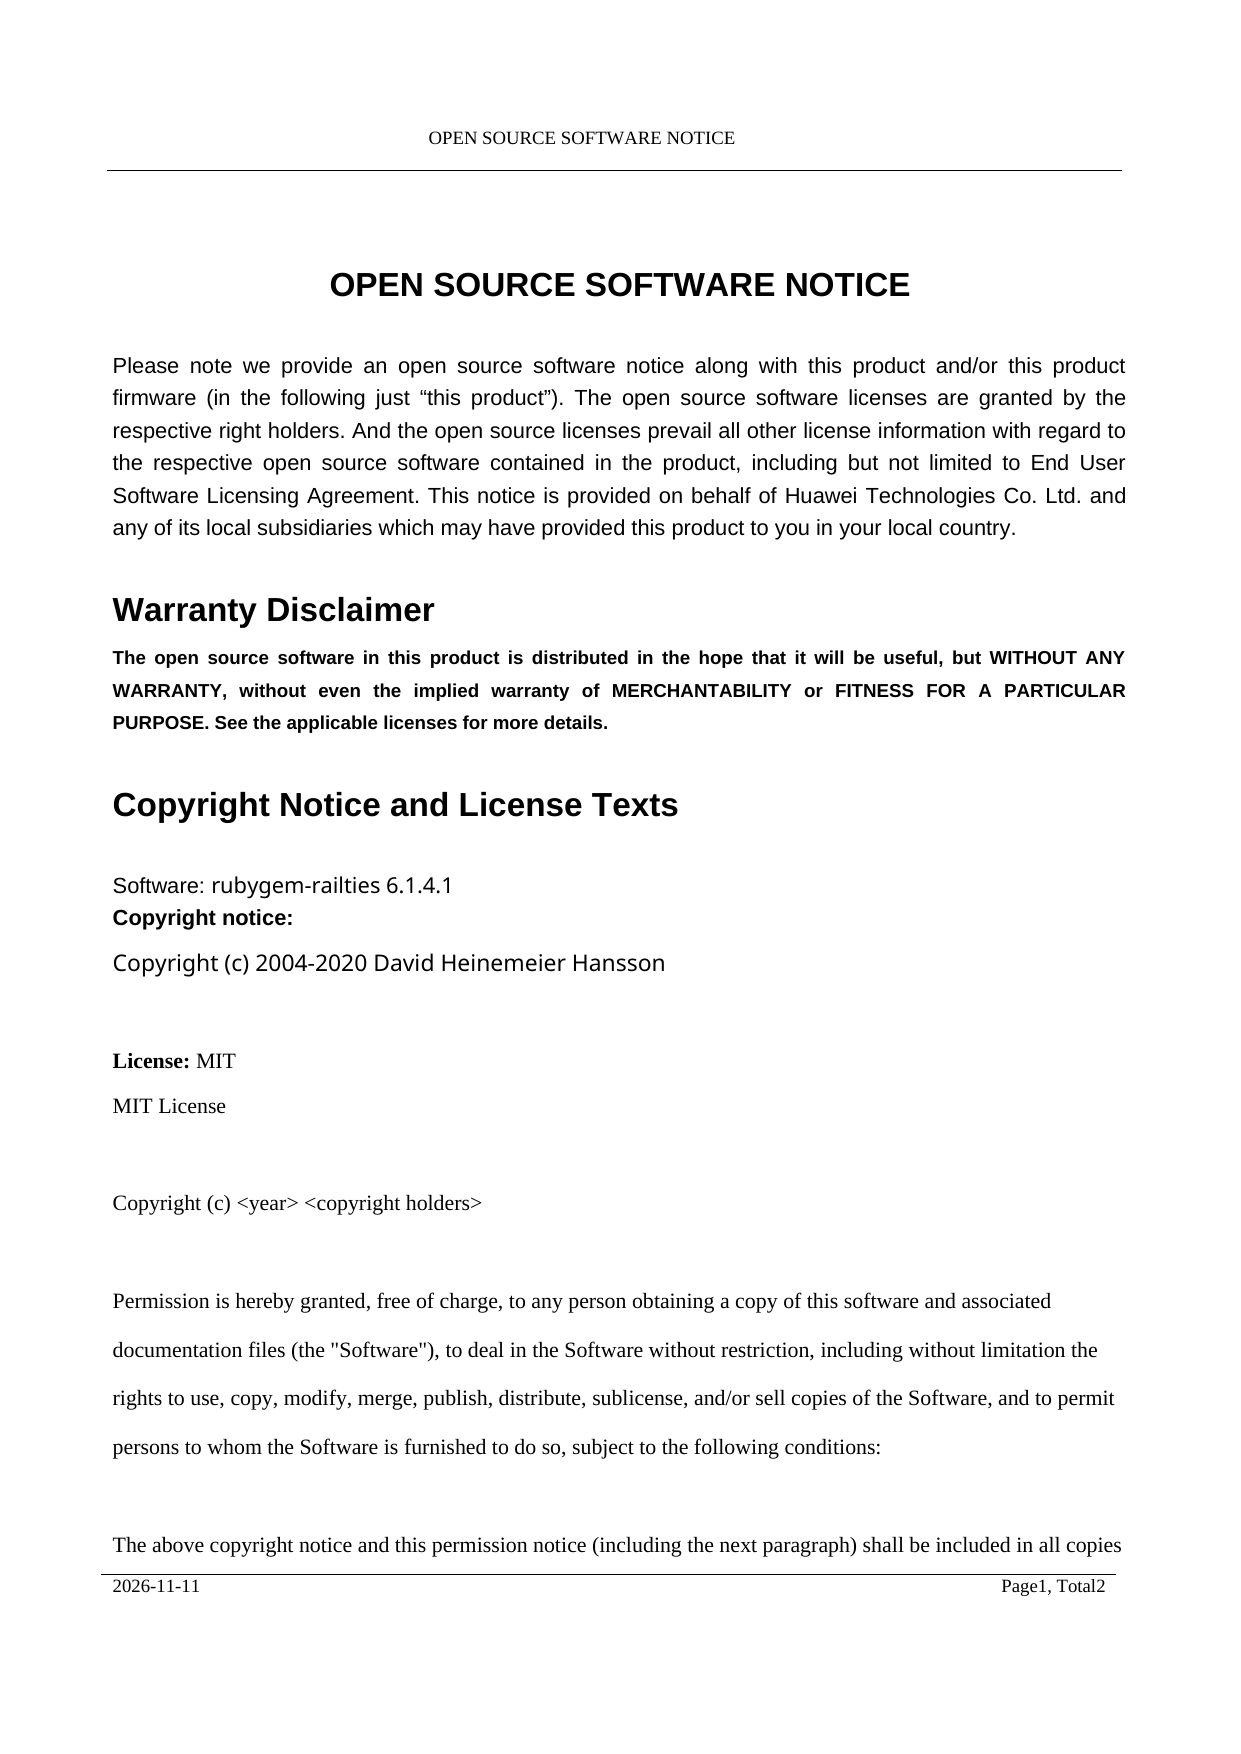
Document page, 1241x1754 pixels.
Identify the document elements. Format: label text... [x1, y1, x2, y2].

text License: MIT [112, 1044, 1128, 1077]
text Copyright notice: [112, 901, 1128, 934]
text Copyright Notice and License Texts [112, 771, 1128, 836]
text Warranty Disclaimer [112, 576, 1128, 641]
text Copyright (c) 2004-2020 David Heinemeier Hansson [112, 947, 1128, 1028]
text Software: rubygem-railties 6.1.4.1 [112, 869, 1128, 901]
text Please note we provide an open source software notice along with this product and/or this product firmware (in the following just “this product”). The open source software licenses are granted by the respective right holders. And the open source licenses prevail all other license information with regard to the respective open source software contained in the product, including but not limited to End User Software Licensing Agreement. This notice is provided on behalf of Huawei Technologies Co. Ltd. and any of its local subsidiaries which may have provided this product to you in your local country. [112, 349, 1128, 544]
text The open source software in this product is distributed in the hope that it will be useful, but WITHOUT ANY WARRANTY, without even the implied warranty of MERCHANTABILITY or FITNESS FOR A PARTICULAR PURPOSE. See the applicable licenses for more details. [112, 641, 1128, 739]
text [112, 1089, 1128, 1560]
text OPEN SOURCE SOFTWARE NOTICE [112, 251, 1128, 316]
